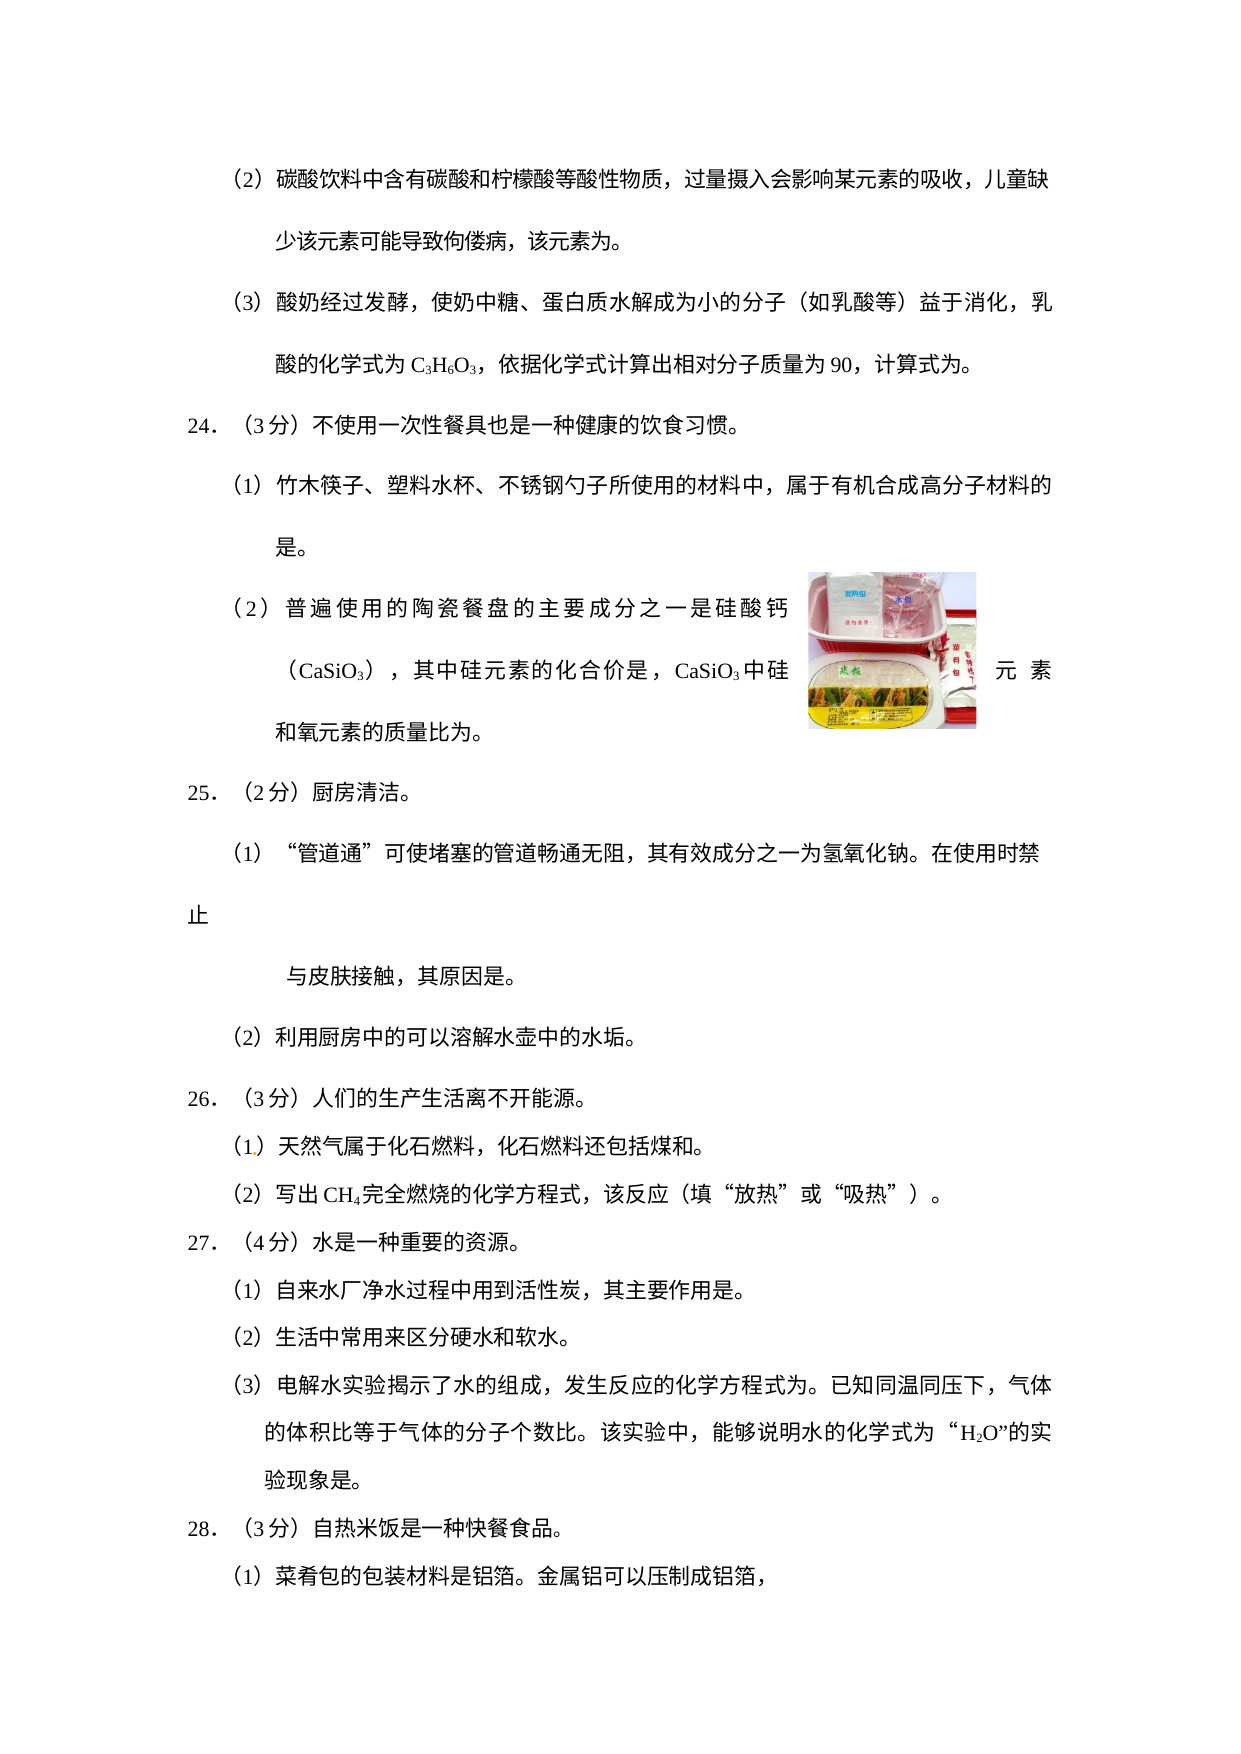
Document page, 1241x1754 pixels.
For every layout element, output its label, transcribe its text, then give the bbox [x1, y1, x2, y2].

text （3）电解水实验揭示了水的组成，发生反应的化学方程式为。已知同温同压下，气体的体积比等于气体的分子个数比。该实验中，能够说明水的化学式为“H2O”的实验现象是。 [220, 1368, 1053, 1494]
text （1）天然气属于化石燃料，化石燃料还包括煤和。 [220, 1129, 1053, 1161]
text 25．（2分）厨房清洁。 [187, 775, 1053, 807]
text （2）生活中常用来区分硬水和软水。 [187, 1320, 1053, 1352]
text 28．（3分）自热米饭是一种快餐食品。 [187, 1510, 1053, 1543]
text （1）竹木筷子、塑料水杯、不锈钢勺子所使用的材料中，属于有机合成高分子材料的是。 [220, 468, 1053, 562]
text （2）写出CH4完全燃烧的化学方程式，该反应（填“放热”或“吸热”）。 [220, 1177, 1053, 1209]
text （2）普遍使用的陶瓷餐盘的主要成分之一是硅酸钙（CaSiO3），其中硅元素的化合价是，CaSiO3中硅元素和氧元素的质量比为。 [220, 591, 1053, 747]
text （1）“管道通”可使堵塞的管道畅通无阻，其有效成分之一为氢氧化钠。在使用时禁止 [187, 836, 1053, 930]
text （1）自来水厂净水过程中用到活性炭，其主要作用是。 [220, 1273, 1053, 1304]
picture [808, 572, 977, 729]
text （3）酸奶经过发酵，使奶中糖、蛋白质水解成为小的分子（如乳酸等）益于消化，乳酸的化学式为C3H6O3，依据化学式计算出相对分子质量为90，计算式为。 [220, 284, 1053, 379]
text （2）碳酸饮料中含有碳酸和柠檬酸等酸性物质，过量摄入会影响某元素的吸收，儿童缺少该元素可能导致佝偻病，该元素为。 [220, 162, 1053, 256]
text 26．（3分）人们的生产生活离不开能源。 [187, 1080, 1053, 1113]
text 27．（4分）水是一种重要的资源。 [187, 1225, 1053, 1257]
text （2）利用厨房中的可以溶解水壶中的水垢。 [187, 1019, 1053, 1052]
text 24．（3分）不使用一次性餐具也是一种健康的饮食习惯。 [187, 407, 1053, 440]
text 与皮肤接触，其原因是。 [187, 958, 1053, 991]
text （1）菜肴包的包装材料是铝箔。金属铝可以压制成铝箔， [187, 1559, 1053, 1591]
